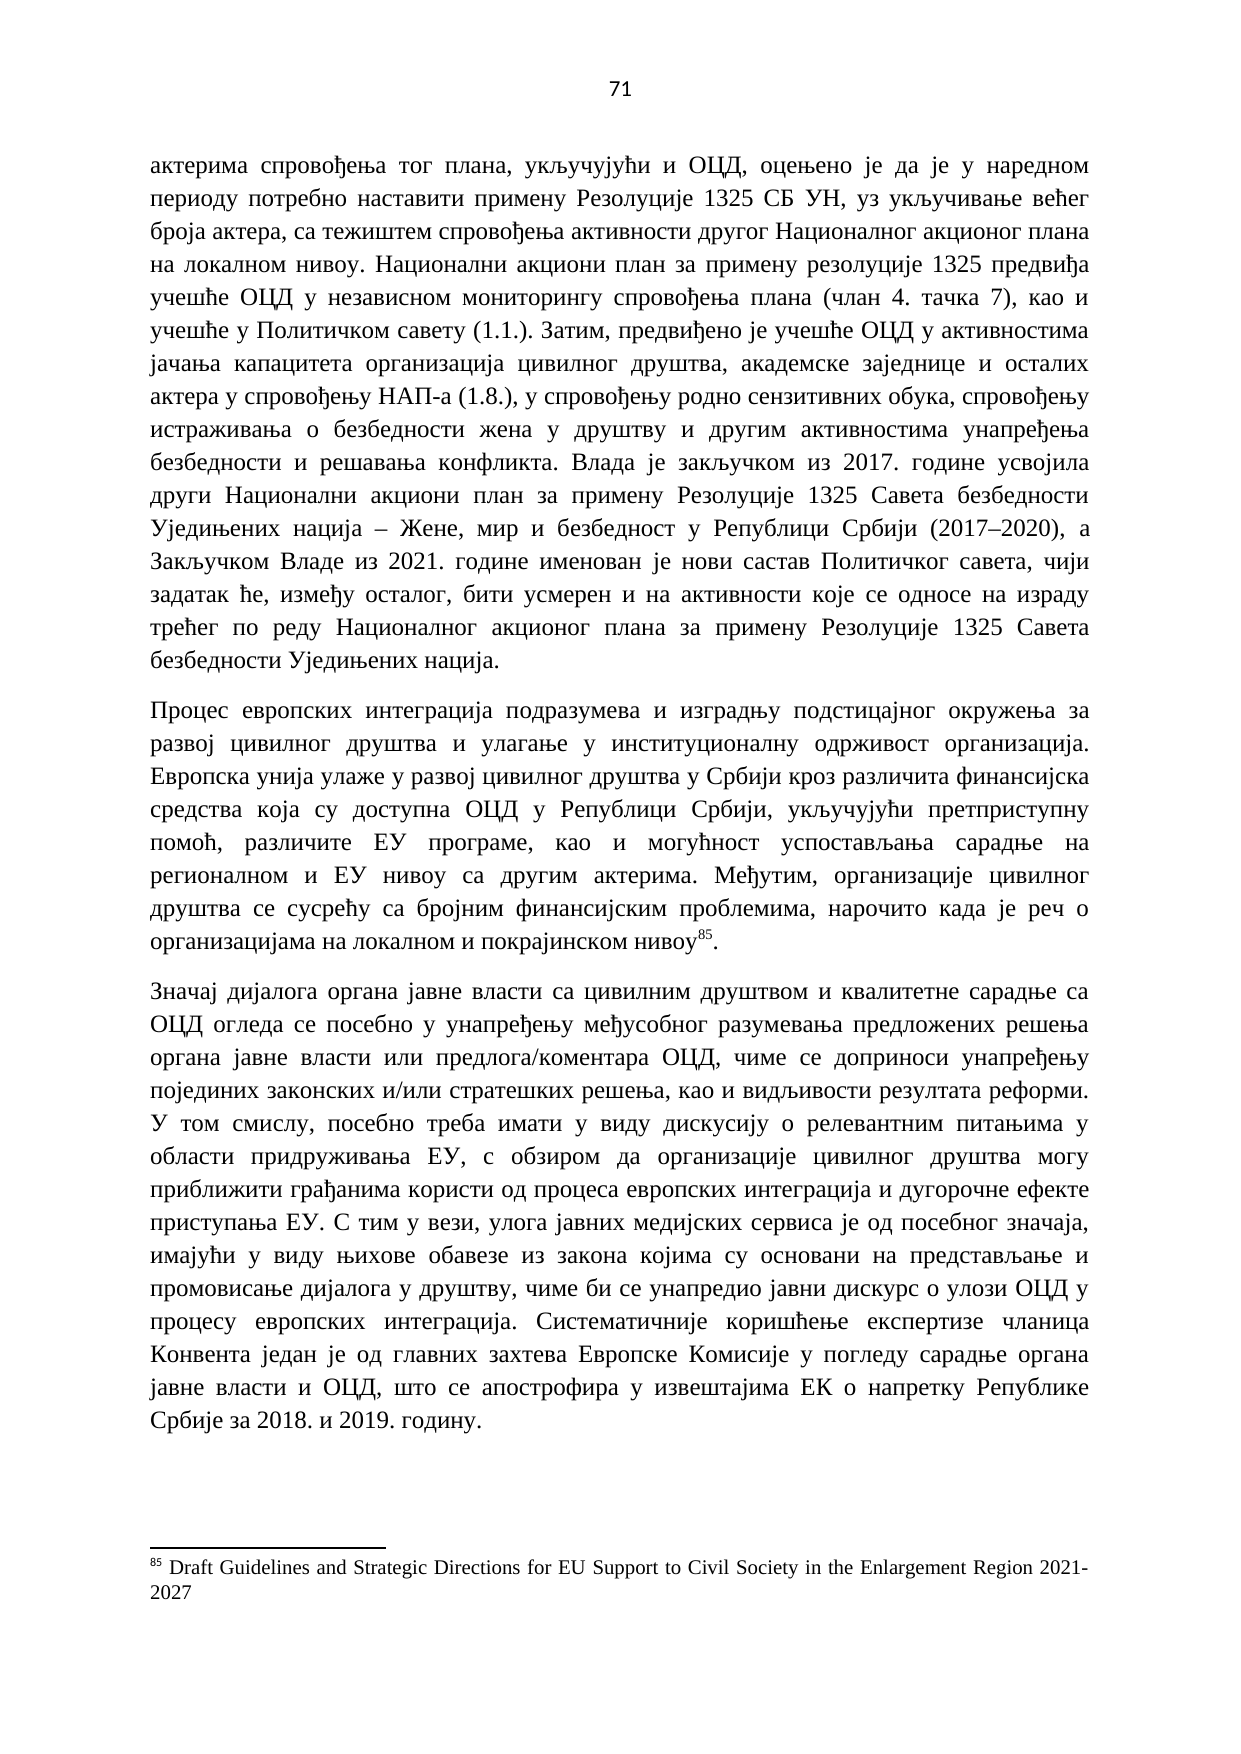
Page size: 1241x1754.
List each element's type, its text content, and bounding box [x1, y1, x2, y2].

text Значај дијалога органа јавне власти са цивилним друштвом и квалитетне сарадње са ОЦД огледа се посебно у унапређењу међусобног разумевања предложених решења органа јавне власти или предлога/коментара ОЦД, чиме се доприноси унапређењу појединих законских и/или стратешких решења, као и видљивости резултата реформи. У том смислу, посебно треба имати у виду дискусију о релевантним питањима у области придруживања ЕУ, с обзиром да организације цивилног друштва могу приближити грађанима користи од процеса европских интеграција и дугорочне ефекте приступања ЕУ. С тим у вези, улога јавних медијских сервиса је од посебног значаја, имајући у виду њихове обавезе из закона којима су основани на представљање и промовисање дијалога у друштву, чиме би се унапредио јавни дискурс о улози ОЦД у процесу европских интеграција. Систематичније коришћење експертизе чланица Конвента један је од главних захтева Европске Комисије у погледу сарадње органа јавне власти и ОЦД, што се апострофира у извештајима ЕК о напретку Републике Србије за 2018. и 2019. годину. [150, 976, 1090, 1434]
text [150, 150, 1090, 674]
text Процес европских интеграција подразумева и изградњу подстицајног окружења за развој цивилног друштва и улагање у институционалну одрживост организација. Европска унија улаже у развој цивилног друштва у Србији кроз различита финансијска средства која су доступна ОЦД у Републици Србији, укључујући претприступну помоћ, различите ЕУ програме, као и могућност успостављања сарадње на регионалном и ЕУ нивоу са другим актерима. Међутим, организације цивилног друштва се сусрећу са бројним финансијским проблемима, нарочито када је реч о организацијама на локалном и покрајинском нивоу. [150, 695, 1090, 955]
